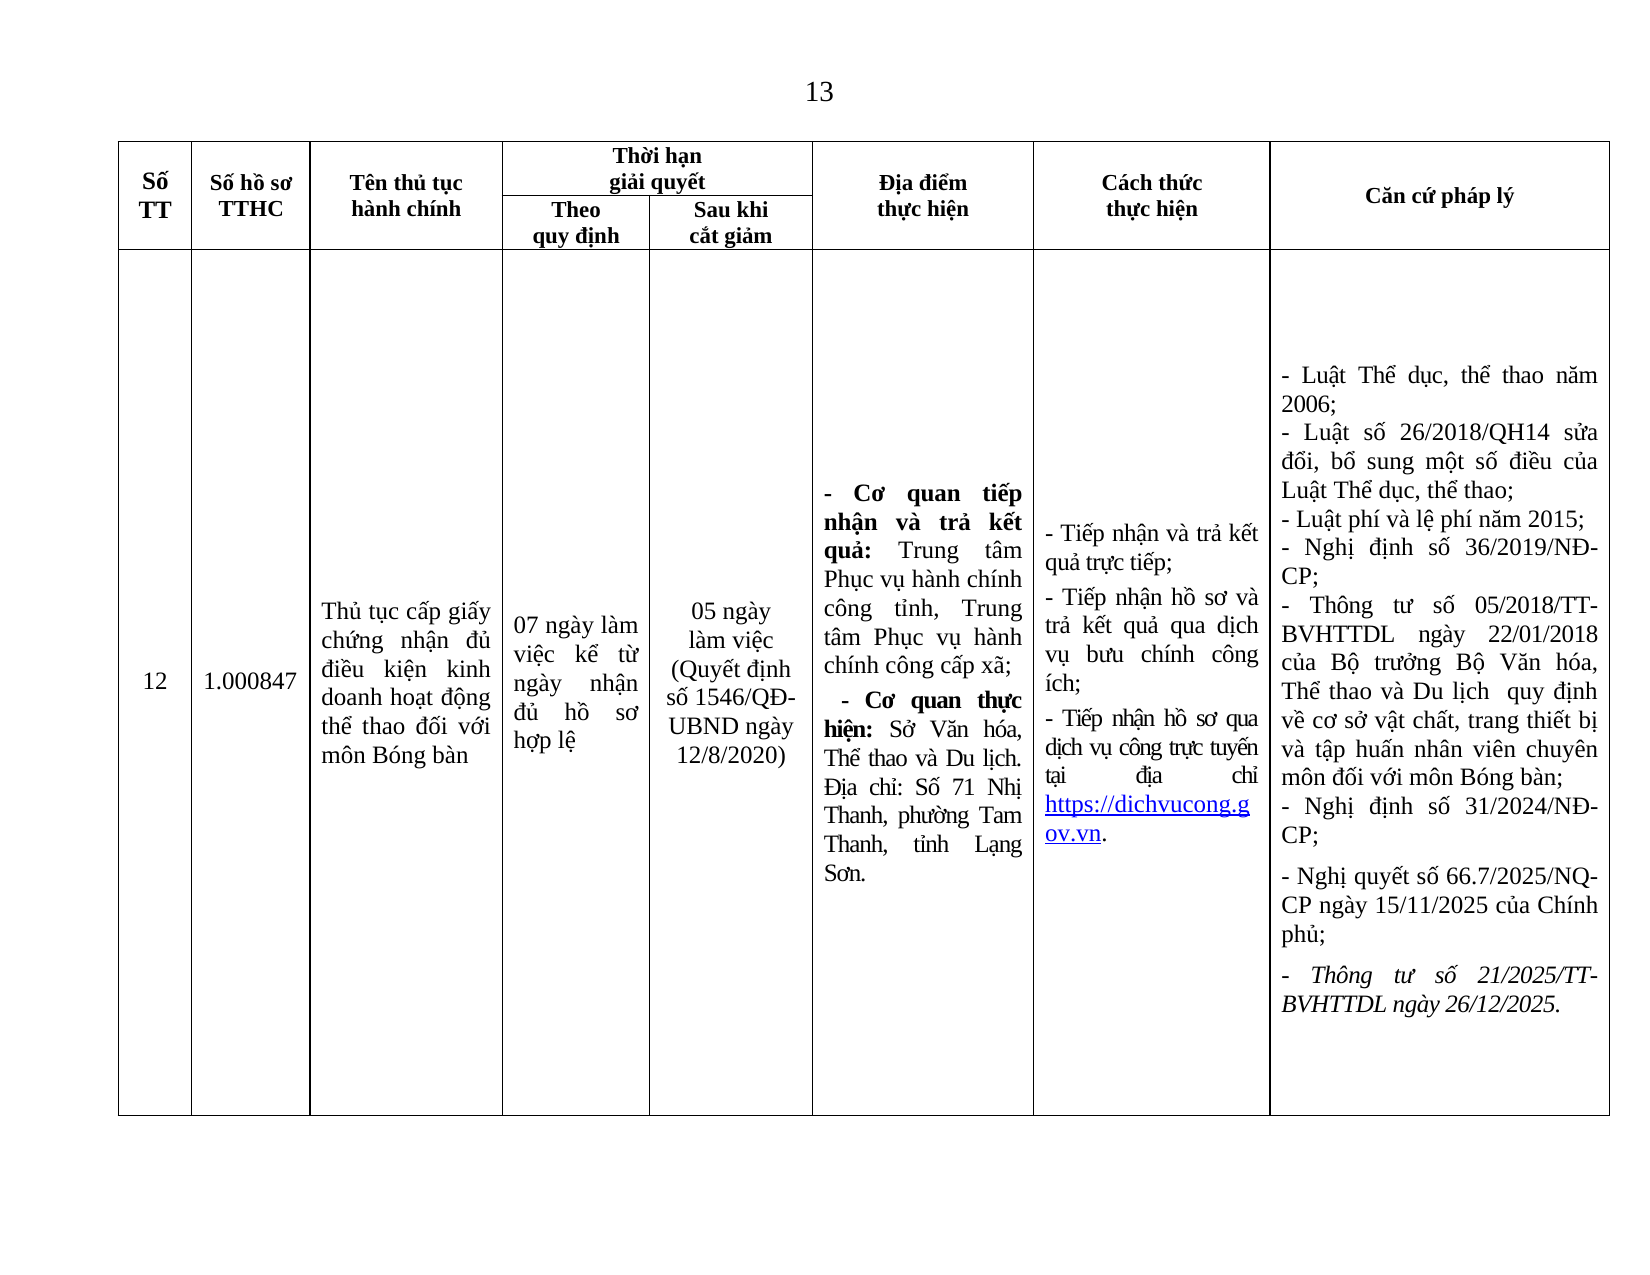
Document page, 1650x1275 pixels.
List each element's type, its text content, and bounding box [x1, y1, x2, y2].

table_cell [650, 250, 812, 1115]
table_cell 12 [119, 250, 191, 1115]
table_cell Sau khi cắt giảm [650, 196, 812, 248]
table_header Cách thức thực hiện [1034, 142, 1269, 248]
table_cell Theo quy định [503, 196, 649, 248]
table_header Thời hạn giải quyết [503, 142, 812, 195]
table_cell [1034, 250, 1269, 1115]
table_header Số hồ sơ TTHC [192, 142, 309, 248]
table_cell 1.000847 [192, 250, 309, 1115]
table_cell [813, 250, 1033, 1115]
table_cell Thủ tục cấp giấy chứng nhận đủ điều kiện kinh doanh hoạt động thể thao đối với môn Bóng bàn [311, 250, 502, 1115]
table_header Căn cứ pháp lý [1271, 142, 1609, 248]
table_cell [503, 250, 649, 1115]
table_header Số TT [119, 142, 191, 248]
table_header Tên thủ tục hành chính [311, 142, 502, 248]
table_header Địa điểm thực hiện [813, 142, 1033, 248]
table_cell - Luật Thể dục, thể thao năm 2006; - Luật số 26/2018/QH14 sửa đổi, bổ sung một số điều của Luật Thể dục, thể thao; - Luật phí và lệ phí năm 2015; - Nghị định số 36/2019/NĐ-CP; - Thông tư số 05/2018/TT-BVHTTDL ngày 22/01/2018 của Bộ trưởng Bộ Văn hóa, Thể thao và Du lịch quy định về cơ sở vật chất, trang thiết bị và tập huấn nhân viên chuyên môn đối với môn Bóng bàn; - Nghị định số 31/2024/NĐ-CP; - Nghị quyết số 66.7/2025/NQ-CP ngày 15/11/2025 của Chính phủ; - Thông tư số 21/2025/TT-BVHTTDL ngày 26/12/2025. [1271, 250, 1609, 1115]
